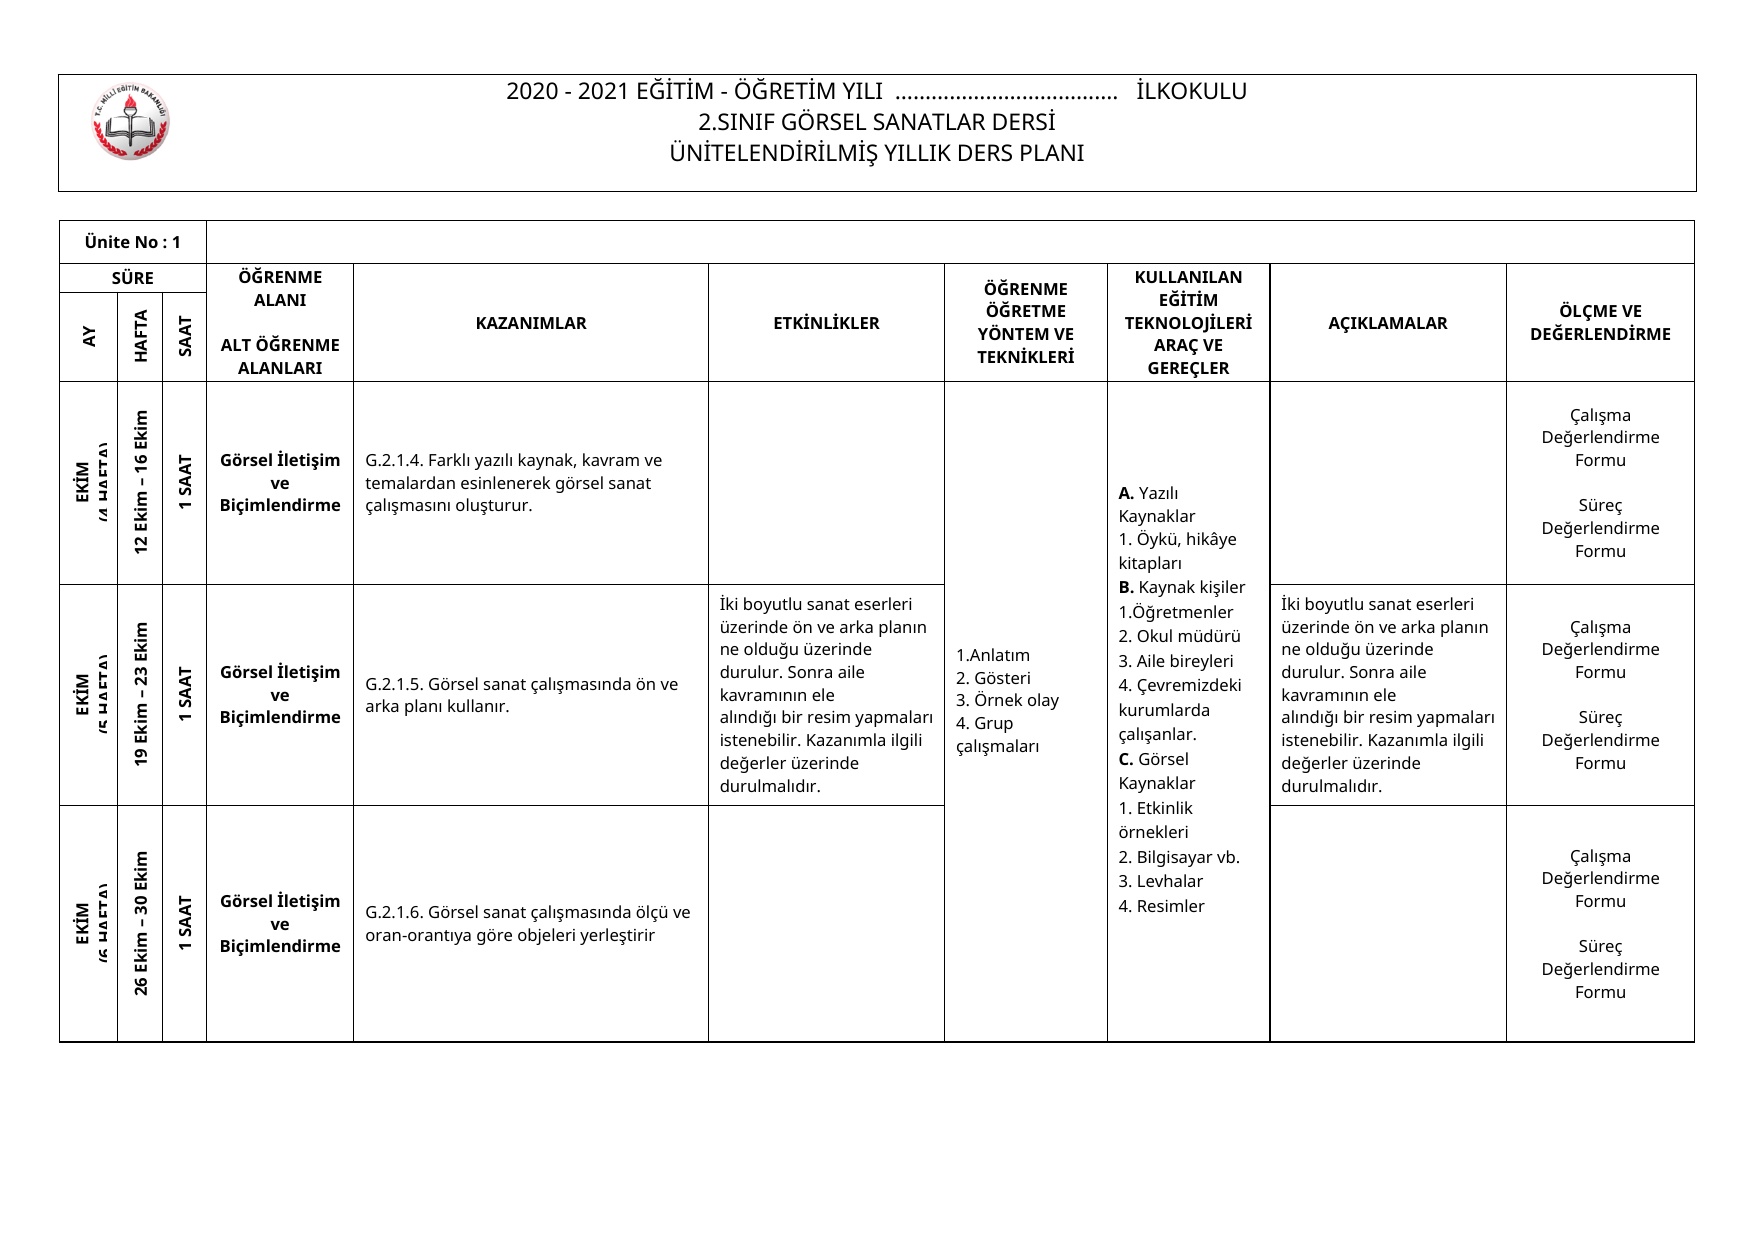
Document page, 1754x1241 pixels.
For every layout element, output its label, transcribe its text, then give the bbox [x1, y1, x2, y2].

table_header Ünite No : 1 [60, 221, 206, 263]
table_cell EKİM (6.HAFTA) [60, 806, 117, 1041]
table_cell A. Yazılı Kaynaklar 1. Öykü, hikâye kitapları B. Kaynak kişiler 1.Öğretmenler 2. Okul müdürü 3. Aile bireyleri 4. Çevremizdeki kurumlarda çalışanlar. C. Görsel Kaynaklar 1. Etkinlik örnekleri 2. Bilgisayar vb. 3. Levhalar 4. Resimler [1108, 382, 1269, 1041]
table_cell Görsel İletişim ve Biçimlendirme [207, 806, 353, 1041]
table_cell [1271, 382, 1506, 583]
table_cell [709, 806, 944, 1041]
table_cell ÖLÇME VE DEĞERLENDİRME [1507, 264, 1694, 381]
table_cell 19 Ekim – 23 Ekim [118, 585, 162, 805]
table_cell Çalışma Değerlendirme Formu Süreç Değerlendirme Formu [1507, 585, 1694, 805]
table_cell AÇIKLAMALAR [1271, 264, 1506, 381]
picture [85, 77, 175, 167]
table_header [207, 221, 1694, 263]
table_cell İki boyutlu sanat eserleri üzerinde ön ve arka planın ne olduğu üzerinde durulur. Sonra aile kavramının ele alındığı bir resim yapmaları istenebilir. Kazanımla ilgili değerler üzerinde durulmalıdır. [1271, 585, 1506, 805]
table_cell Çalışma Değerlendirme Formu Süreç Değerlendirme Formu [1507, 382, 1694, 583]
table_cell HAFTA [118, 293, 162, 381]
table_cell 1 SAAT [163, 382, 206, 583]
table_cell EKİM (4.HAFTA) [60, 382, 117, 583]
table_cell 1.Anlatım 2. Gösteri 3. Örnek olay 4. Grup çalışmaları [945, 382, 1107, 1041]
table_cell G.2.1.6. Görsel sanat çalışmasında ölçü ve oran-orantıya göre objeleri yerleştirir [354, 806, 708, 1041]
table_cell 1 SAAT [163, 585, 206, 805]
table_cell SÜRE [60, 264, 206, 292]
table_cell G.2.1.5. Görsel sanat çalışmasında ön ve arka planı kullanır. [354, 585, 708, 805]
table_cell [1271, 806, 1506, 1041]
table_cell ÖĞRENME ÖĞRETME YÖNTEM VE TEKNİKLERİ [945, 264, 1107, 381]
table_cell Çalışma Değerlendirme Formu Süreç Değerlendirme Formu [1507, 806, 1694, 1041]
table_cell İki boyutlu sanat eserleri üzerinde ön ve arka planın ne olduğu üzerinde durulur. Sonra aile kavramının ele alındığı bir resim yapmaları istenebilir. Kazanımla ilgili değerler üzerinde durulmalıdır. [709, 585, 944, 805]
table_cell EKİM (5.HAFTA) [60, 585, 117, 805]
table_cell AY [60, 293, 117, 381]
table_cell 1 SAAT [163, 806, 206, 1041]
table_cell ÖĞRENME ALANI ALT ÖĞRENME ALANLARI [207, 264, 353, 381]
table_cell KAZANIMLAR [354, 264, 708, 381]
table_cell ETKİNLİKLER [709, 264, 944, 381]
table_cell Görsel İletişim ve Biçimlendirme [207, 382, 353, 583]
table_cell 26 Ekim – 30 Ekim [118, 806, 162, 1041]
table_cell G.2.1.4. Farklı yazılı kaynak, kavram ve temalardan esinlenerek görsel sanat çalışmasını oluşturur. [354, 382, 708, 583]
table_cell SAAT [163, 293, 206, 381]
table_cell [709, 382, 944, 583]
table_cell 12 Ekim – 16 Ekim [118, 382, 162, 583]
table_cell Görsel İletişim ve Biçimlendirme [207, 585, 353, 805]
table_cell KULLANILAN EĞİTİM TEKNOLOJİLERİ ARAÇ VE GEREÇLER [1108, 264, 1269, 381]
